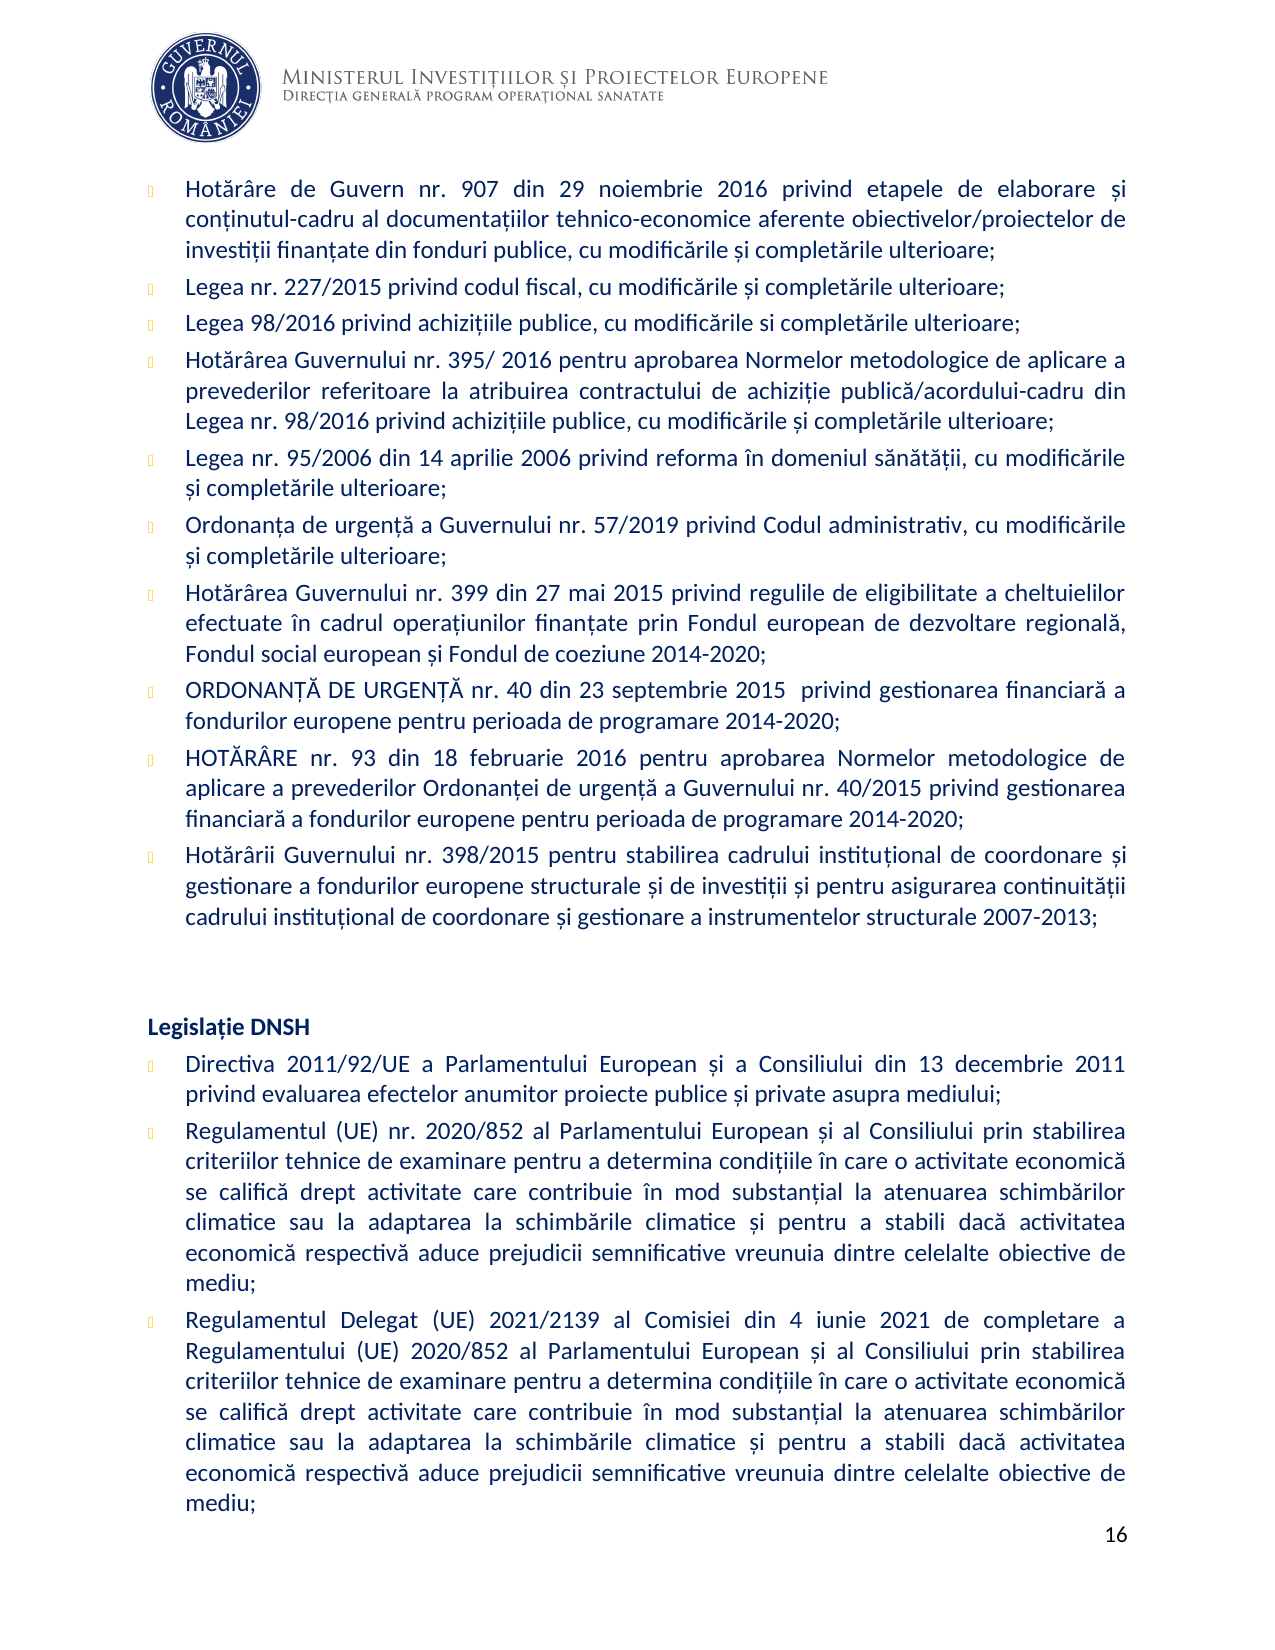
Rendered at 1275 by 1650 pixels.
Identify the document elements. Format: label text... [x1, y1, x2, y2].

list Legea 98/2016 privind achizițiile publice, cu modificările si completările ulterioare; [148, 307, 1127, 338]
list Hotărârea Guvernului nr. 399 din 27 mai 2015 privind regulile de eligibilitate a cheltuielilor efectuate în cadrul operațiunilor finanţate prin Fondul european de dezvoltare regională, Fondul social european şi Fondul de coeziune 2014-2020; [148, 577, 1127, 668]
list Regulamentul (UE) nr. 2020/852 al Parlamentului European și al Consiliului prin stabilirea criteriilor tehnice de examinare pentru a determina condițiile în care o activitate economică se califică drept activitate care contribuie în mod substanțial la atenuarea schimbărilor climatice sau la adaptarea la schimbările climatice și pentru a stabili dacă activitatea economică respectivă aduce prejudicii semnificative vreunuia dintre celelalte obiective de mediu; [148, 1115, 1127, 1298]
list Hotărârea Guvernului nr. 395/ 2016 pentru aprobarea Normelor metodologice de aplicare a prevederilor referitoare la atribuirea contractului de achiziție publică/acordului-cadru din Legea nr. 98/2016 privind achizițiile publice, cu modificările și completările ulterioare; [148, 344, 1127, 436]
picture [147, 29, 852, 145]
list Directiva 2011/92/UE a Parlamentului European și a Consiliului din 13 decembrie 2011 privind evaluarea efectelor anumitor proiecte publice și private asupra mediului; [148, 1048, 1127, 1109]
list Regulamentul Delegat (UE) 2021/2139 al Comisiei din 4 iunie 2021 de completare a Regulamentului (UE) 2020/852 al Parlamentului European și al Consiliului prin stabilirea criteriilor tehnice de examinare pentru a determina condițiile în care o activitate economică se califică drept activitate care contribuie în mod substanțial la atenuarea schimbărilor climatice sau la adaptarea la schimbările climatice și pentru a stabili dacă activitatea economică respectivă aduce prejudicii semnificative vreunuia dintre celelalte obiective de mediu; [148, 1304, 1127, 1518]
text Legislație DNSH [148, 1011, 1127, 1041]
list Legea nr. 95/2006 din 14 aprilie 2006 privind reforma în domeniul sănătății, cu modificările și completările ulterioare; [148, 442, 1127, 503]
list Hotărâre de Guvern nr. 907 din 29 noiembrie 2016 privind etapele de elaborare şi conținutul-cadru al documentațiilor tehnico-economice aferente obiectivelor/proiectelor de investiții finanțate din fonduri publice, cu modificările și completările ulterioare; [148, 173, 1127, 264]
list ORDONANȚĂ DE URGENȚĂ nr. 40 din 23 septembrie 2015 privind gestionarea financiară a fondurilor europene pentru perioada de programare 2014-2020; [148, 674, 1127, 736]
list Hotărârii Guvernului nr. 398/2015 pentru stabilirea cadrului instituţional de coordonare şi gestionare a fondurilor europene structurale şi de investiții şi pentru asigurarea continuității cadrului instituțional de coordonare şi gestionare a instrumentelor structurale 2007-2013; [148, 839, 1127, 931]
list Legea nr. 227/2015 privind codul fiscal, cu modificările și completările ulterioare; [148, 271, 1127, 301]
list Ordonanța de urgență a Guvernului nr. 57/2019 privind Codul administrativ, cu modificările și completările ulterioare; [148, 509, 1127, 570]
list HOTĂRÂRE nr. 93 din 18 februarie 2016 pentru aprobarea Normelor metodologice de aplicare a prevederilor Ordonanței de urgență a Guvernului nr. 40/2015 privind gestionarea financiară a fondurilor europene pentru perioada de programare 2014-2020; [148, 742, 1127, 833]
